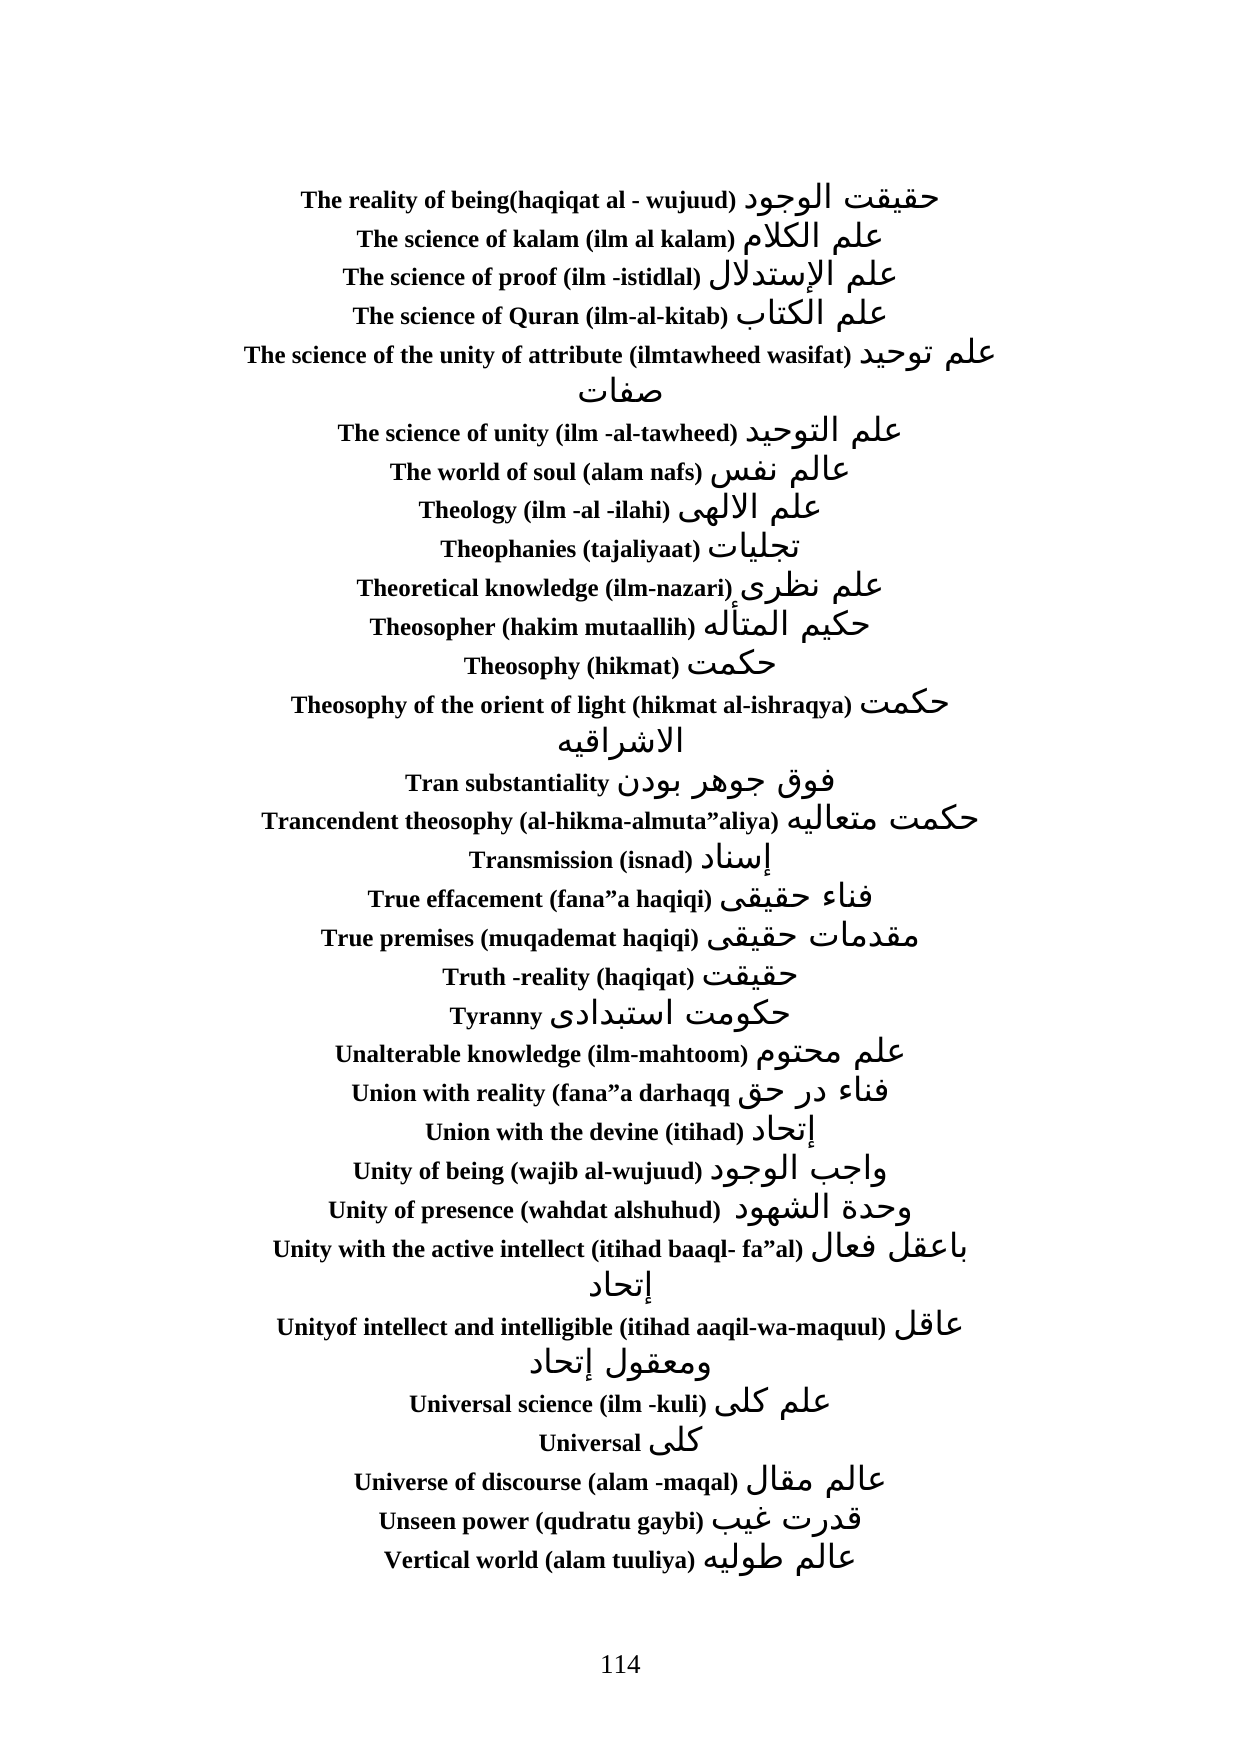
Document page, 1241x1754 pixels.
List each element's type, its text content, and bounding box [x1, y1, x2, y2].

text True effacement (fana”a haqiqi) فناء حقیقی [236, 877, 1004, 915]
text Unalterable knowledge (ilm-mahtoom) علم محتوم [236, 1032, 1004, 1071]
text Union with the devine (itihad) إتحاد [236, 1110, 1004, 1148]
text Unityof intellect and intelligible (itihad aaqil-wa-maquul) عاقل ومعقول إتحاد [236, 1304, 1004, 1382]
text Truth -reality (haqiqat) حقیقت [236, 954, 1004, 993]
text True premises (muqademat haqiqi) مقدمات حقیقی [236, 915, 1004, 954]
text Theoretical knowledge (ilm-nazari) علم نظرى [236, 566, 1004, 604]
text Theosophy (hikmat) حكمت [236, 643, 1004, 682]
text The science of the unity of attribute (ilmtawheed wasifat) علم توحید صفات [236, 333, 1004, 410]
text Unity of presence (wahdat alshuhud) وحدة الشهود [236, 1187, 1004, 1226]
text Vertical world (alam tuuliya) عالم طولیه [236, 1537, 1004, 1576]
text The science of proof (ilm -istidlal) علم الإستدلال [236, 255, 1004, 294]
text The science of Quran (ilm-al-kitab) علم الكتاب [236, 294, 1004, 333]
text Unseen power (qudratu gaybi) قدرت غیب [236, 1498, 1004, 1537]
text Tyranny حکومت استبدادی [236, 993, 1004, 1032]
text Theology (ilm -al -ilahi) علم الالهی [236, 488, 1004, 527]
text The world of soul (alam nafs) عالم نفس [236, 449, 1004, 488]
text The science of unity (ilm -al-tawheed) علم التوحید [236, 410, 1004, 449]
text Tran substantiality فوق جوهر بودن [236, 760, 1004, 799]
text Theosophy of the orient of light (hikmat al-ishraqya) حکمت الاشراقیه [236, 682, 1004, 760]
text Theosopher (hakim mutaallih) حکیم المتأله [236, 604, 1004, 643]
text Universe of discourse (alam -maqal) عالم مقال [236, 1459, 1004, 1498]
text Universal science (ilm -kuli) علم كلی [236, 1382, 1004, 1421]
text The science of kalam (ilm al kalam) علم الكلام [236, 216, 1004, 255]
text Theophanies (tajaliyaat) تجلیات [236, 527, 1004, 566]
text Unity with the active intellect (itihad baaql- fa”al) باعقل فعال إتحاد [236, 1226, 1004, 1304]
text Universal کلی [236, 1421, 1004, 1459]
text Union with reality (fana”a darhaqq فناء در حق [236, 1071, 1004, 1110]
text Trancendent theosophy (al-hikma-almuta”aliya) حکمت متعالیه [236, 799, 1004, 838]
text The reality of being(haqiqat al - wujuud) حقیقت الوجود [236, 177, 1004, 216]
text Transmission (isnad) إسناد [236, 838, 1004, 877]
text Unity of being (wajib al-wujuud) واجب الوجود [236, 1148, 1004, 1187]
